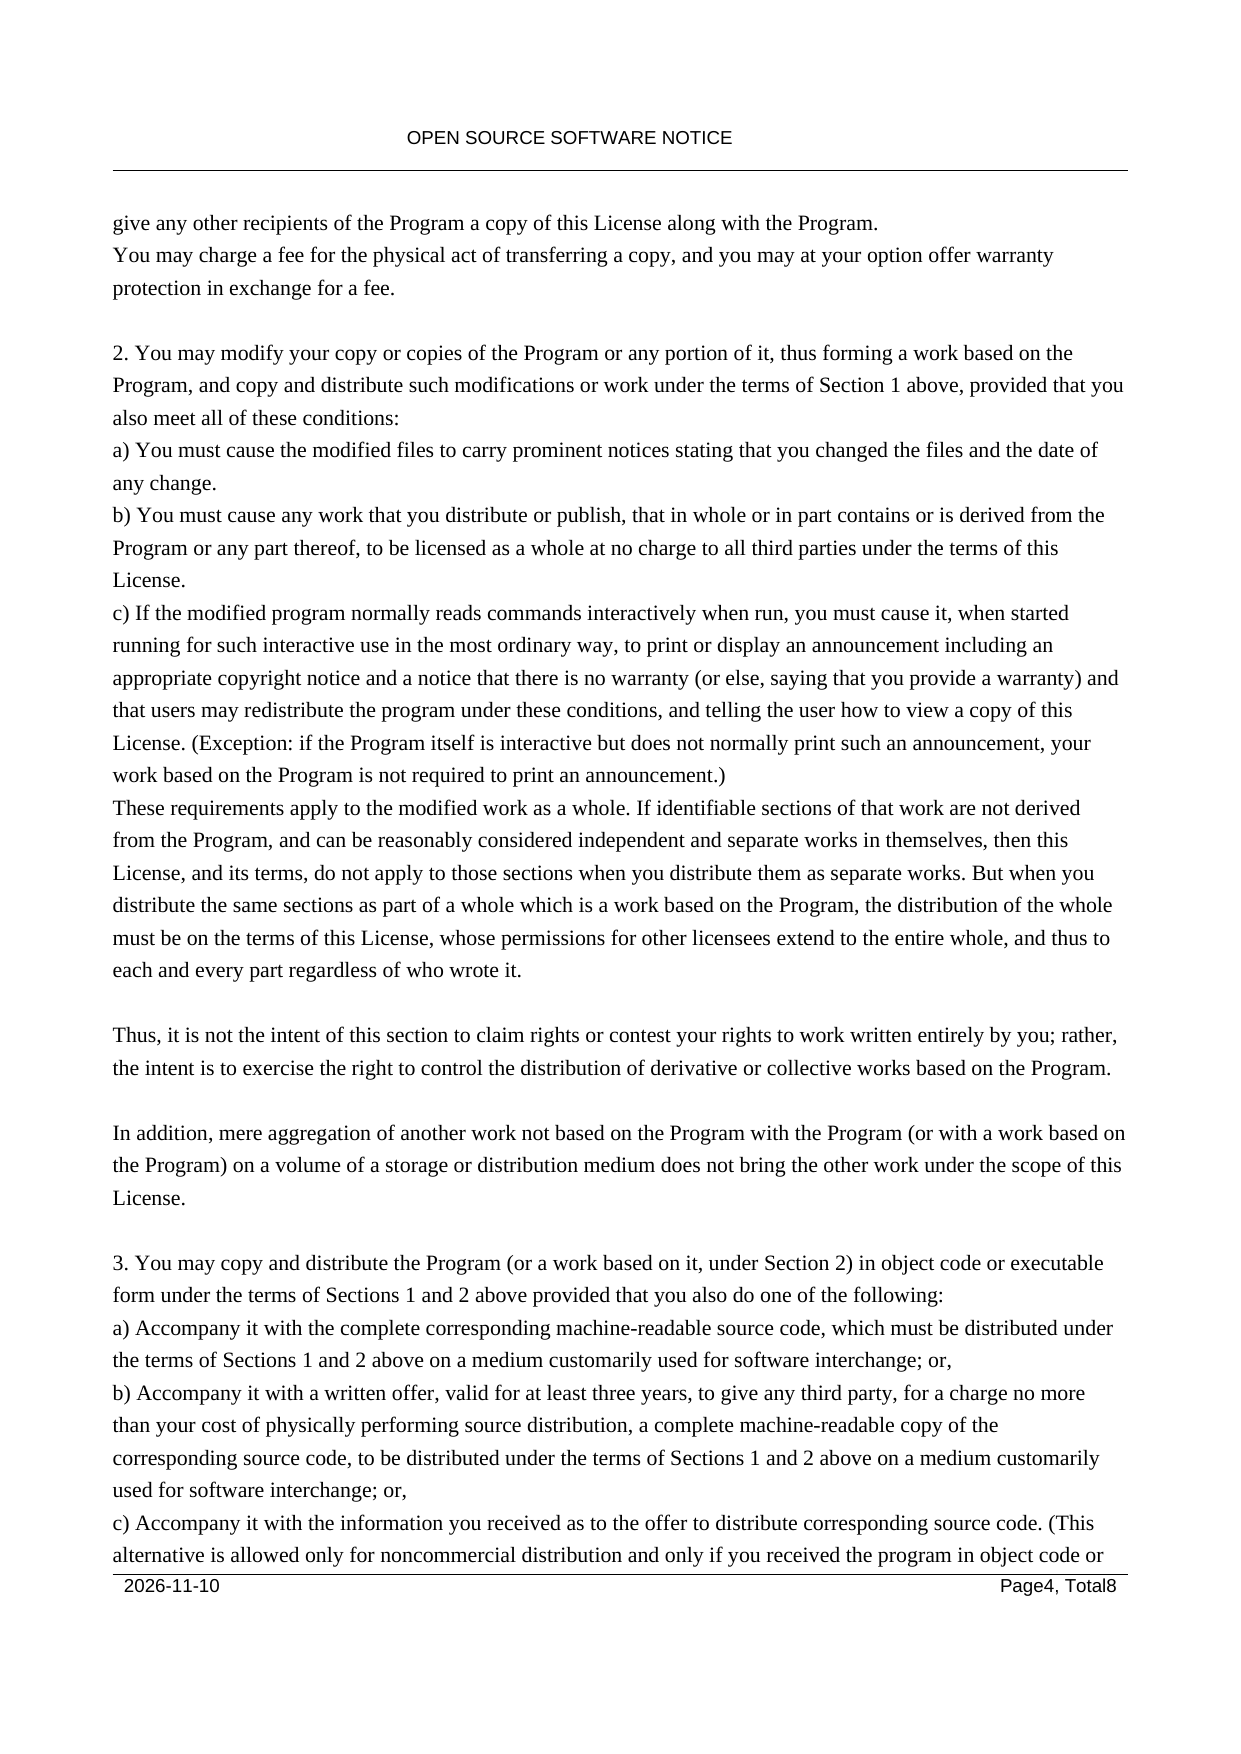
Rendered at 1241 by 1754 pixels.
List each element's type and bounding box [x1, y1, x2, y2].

text [112, 206, 1128, 1571]
